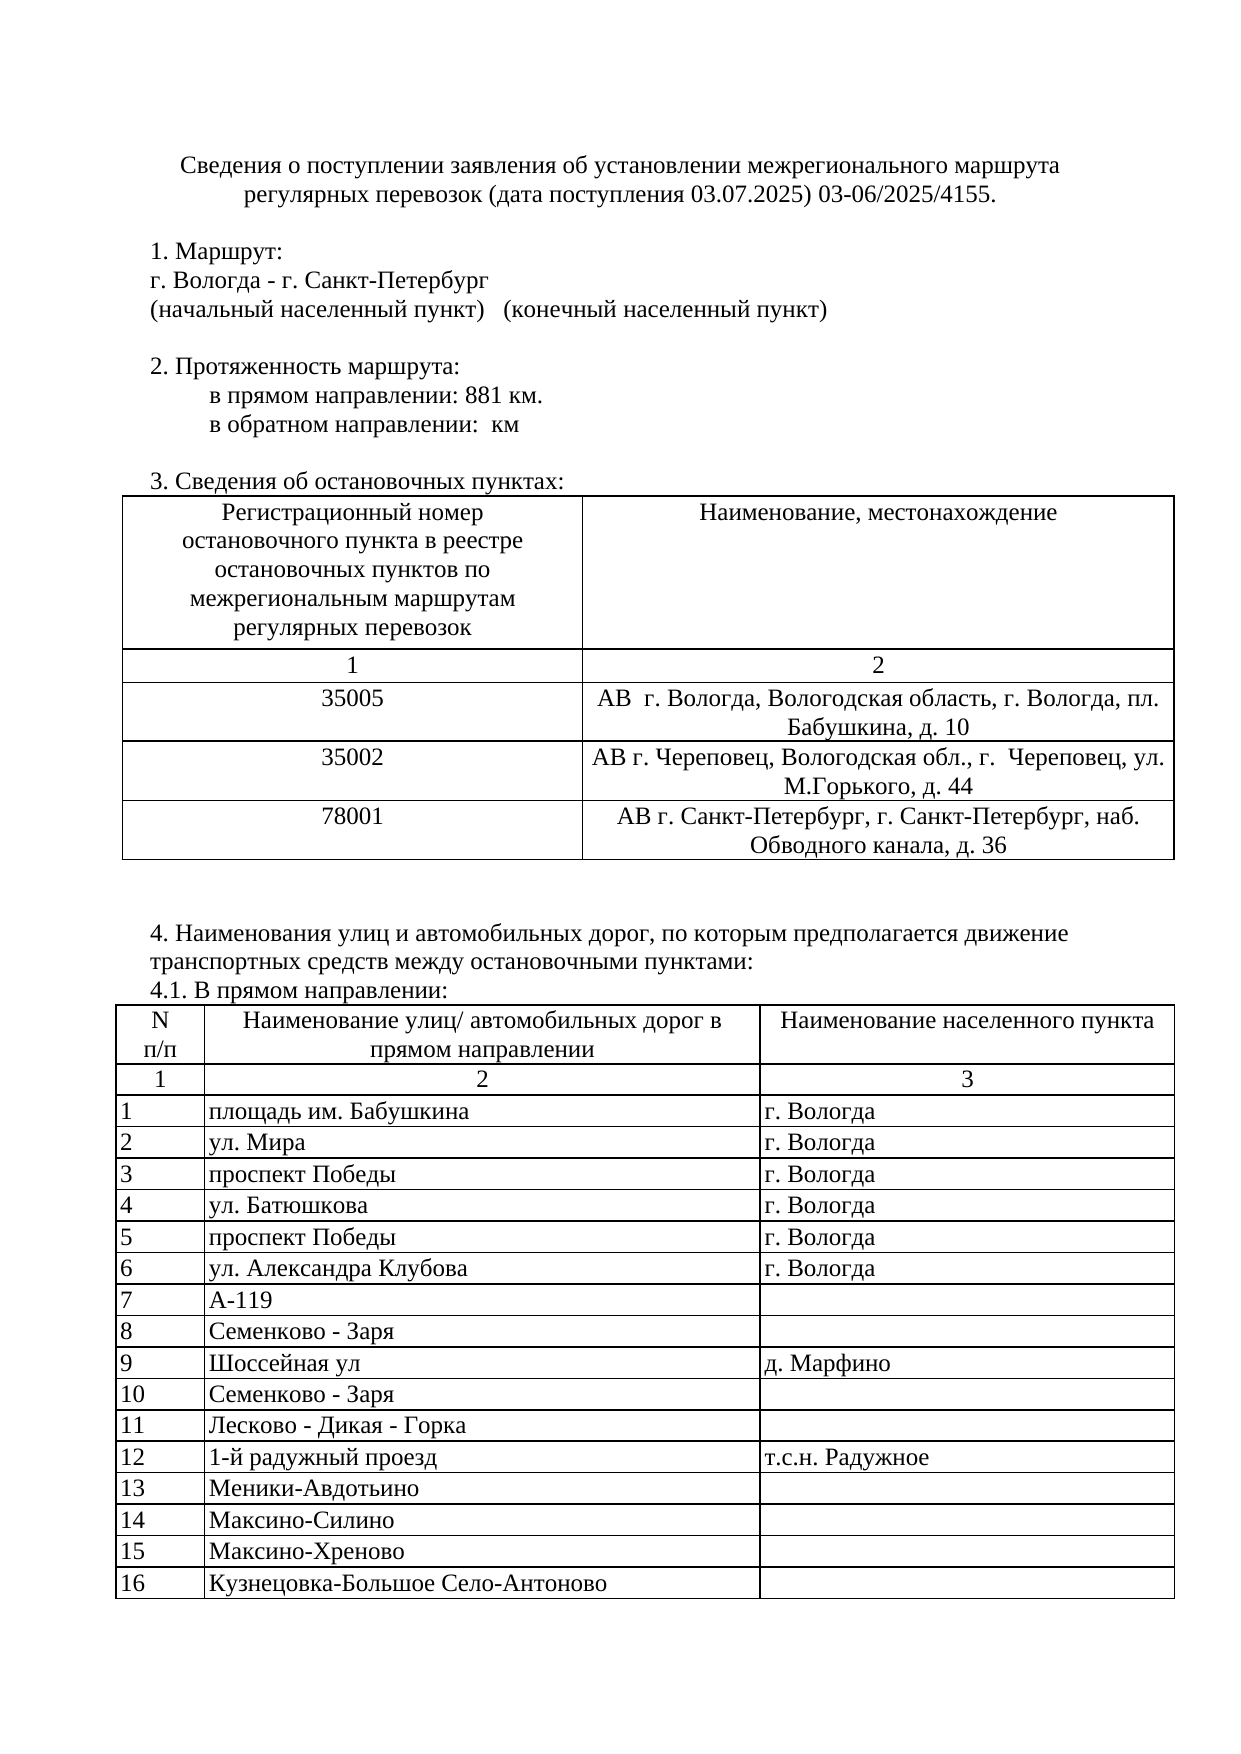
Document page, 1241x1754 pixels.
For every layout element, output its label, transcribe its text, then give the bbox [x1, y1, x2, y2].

table_cell 3 [761, 1065, 1174, 1094]
table_cell 16 [117, 1568, 204, 1598]
table_cell АВ г. Санкт-Петербург, г. Санкт-Петербург, наб. Обводного канала, д. 36 [583, 801, 1173, 858]
table_cell 5 [117, 1222, 204, 1252]
table_cell [761, 1505, 1174, 1535]
table_cell ул. Мира [205, 1127, 759, 1157]
table_cell [761, 1411, 1174, 1440]
table_cell Шоссейная ул [205, 1348, 759, 1377]
table_cell 4 [117, 1190, 204, 1220]
table_header N п/п [117, 1006, 204, 1063]
text в прямом направлении: 881 км. [150, 380, 1090, 409]
table_cell 78001 [123, 801, 582, 858]
table_header Наименование улиц/ автомобильных дорог в прямом направлении [205, 1006, 759, 1063]
table_cell т.с.н. Радужное [761, 1442, 1174, 1472]
table_cell АВ г. Вологда, Вологодская область, г. Вологда, пл. Бабушкина, д. 10 [583, 683, 1173, 740]
table_cell 35002 [123, 742, 582, 799]
table_cell 7 [117, 1285, 204, 1314]
table_cell г. Вологда [761, 1096, 1174, 1126]
table_cell Кузнецовка-Большое Село-Антоново [205, 1568, 759, 1598]
table_cell проспект Победы [205, 1159, 759, 1189]
table_cell г. Вологда [761, 1127, 1174, 1157]
table_cell 6 [117, 1253, 204, 1283]
table_cell 8 [117, 1316, 204, 1346]
table_cell 15 [117, 1536, 204, 1566]
table_cell [761, 1379, 1174, 1409]
table_cell г. Вологда [761, 1159, 1174, 1189]
table_cell проспект Победы [205, 1222, 759, 1252]
table_cell д. Марфино [761, 1348, 1174, 1377]
table_header Наименование, местонахождение [583, 497, 1173, 648]
table_cell 11 [117, 1411, 204, 1440]
table_cell Меники-Авдотьино [205, 1473, 759, 1503]
text 4. Наименования улиц и автомобильных дорог, по которым предполагается движение транспортных средств между остановочными пунктами: [150, 918, 1090, 975]
table_cell 2 [117, 1127, 204, 1157]
table_cell г. Вологда [761, 1190, 1174, 1220]
table_cell ул. Александра Клубова [205, 1253, 759, 1283]
table_cell 2 [583, 650, 1173, 681]
text Сведения о поступлении заявления об установлении межрегионального маршрута регулярных перевозок (дата поступления 03.07.2025) 03-06/2025/4155. [150, 150, 1090, 207]
table_cell 1 [123, 650, 582, 681]
table_header Наименование населенного пункта [761, 1006, 1174, 1063]
table_cell 1-й радужный проезд [205, 1442, 759, 1472]
text 1. Маршрут: [150, 236, 1090, 265]
table_cell 10 [117, 1379, 204, 1409]
table_cell 9 [117, 1348, 204, 1377]
table_cell АВ г. Череповец, Вологодская обл., г. Череповец, ул. М.Горького, д. 44 [583, 742, 1173, 799]
table_cell 14 [117, 1505, 204, 1535]
text 3. Сведения об остановочных пунктах: [150, 466, 1090, 495]
table_cell 13 [117, 1473, 204, 1503]
table_cell Лесково - Дикая - Горка [205, 1411, 759, 1440]
table_cell [761, 1536, 1174, 1566]
table_cell Семенково - Заря [205, 1316, 759, 1346]
text в обратном направлении: км [150, 409, 1090, 437]
table_cell 1 [117, 1096, 204, 1126]
text 2. Протяженность маршрута: [150, 351, 1090, 380]
table_cell [761, 1316, 1174, 1346]
table_cell 1 [117, 1065, 204, 1094]
table_header Регистрационный номер остановочного пункта в реестре остановочных пунктов по межрегиональным маршрутам регулярных перевозок [123, 497, 582, 648]
table_cell Максино-Хреново [205, 1536, 759, 1566]
table_cell [761, 1285, 1174, 1314]
table_cell площадь им. Бабушкина [205, 1096, 759, 1126]
text г. Вологда - г. Санкт-Петербург [150, 265, 1090, 294]
table_cell Максино-Силино [205, 1505, 759, 1535]
text (начальный населенный пункт) (конечный населенный пункт) [150, 294, 1090, 322]
table_cell 35005 [123, 683, 582, 740]
table_cell ул. Батюшкова [205, 1190, 759, 1220]
text 4.1. В прямом направлении: [150, 975, 1090, 1004]
table_cell [761, 1568, 1174, 1598]
table_cell Семенково - Заря [205, 1379, 759, 1409]
table_cell 12 [117, 1442, 204, 1472]
table_cell г. Вологда [761, 1222, 1174, 1252]
table_cell г. Вологда [761, 1253, 1174, 1283]
table_cell 2 [205, 1065, 759, 1094]
table_cell [761, 1473, 1174, 1503]
table_cell 3 [117, 1159, 204, 1189]
table_cell А-119 [205, 1285, 759, 1314]
